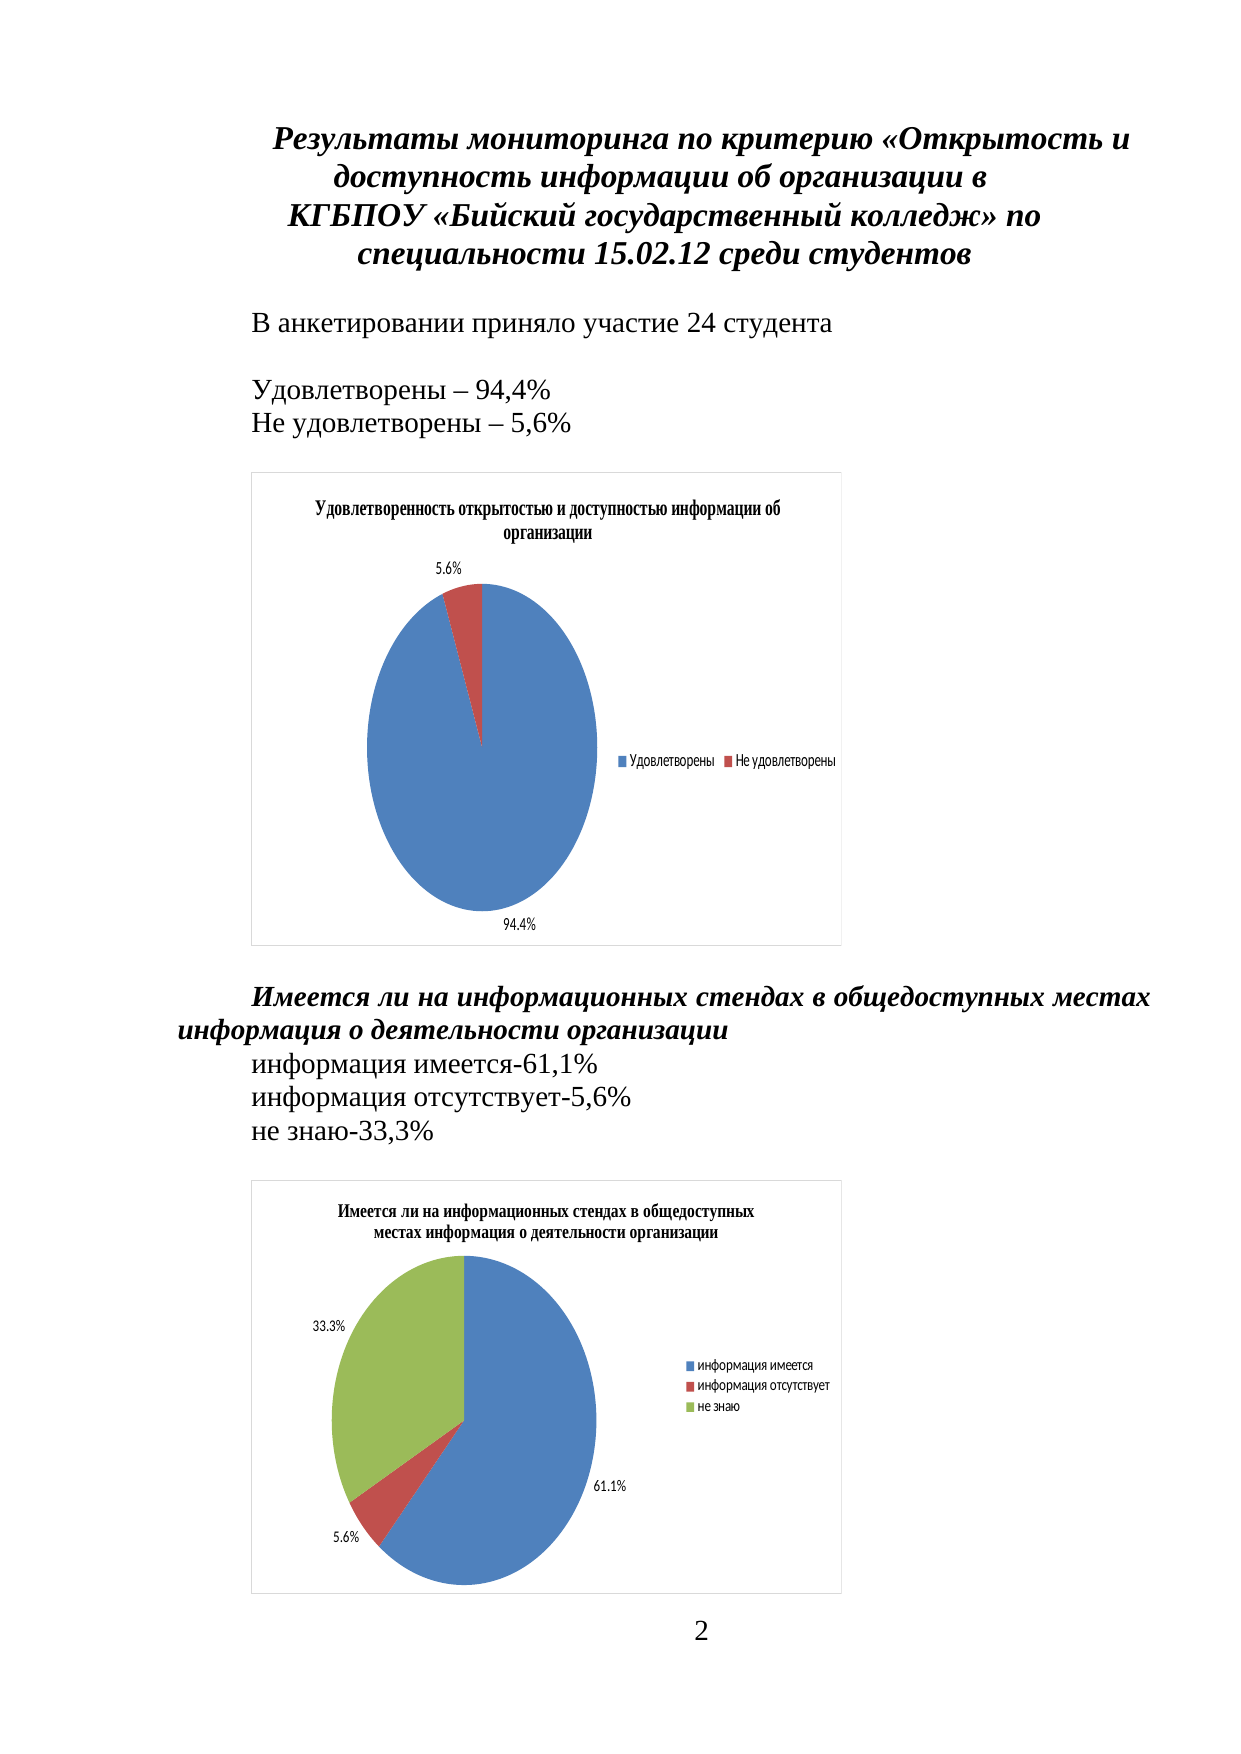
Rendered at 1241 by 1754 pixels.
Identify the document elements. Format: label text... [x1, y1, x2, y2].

text Не удовлетворены – 5,6% [177, 406, 1152, 439]
text информация имеется-61,1% [177, 1046, 1152, 1079]
text не знаю-33,3% [177, 1113, 1152, 1146]
text В анкетировании приняло участие 24 студента [177, 305, 1152, 338]
subtitle Результаты мониторинга по критерию «Открытость и доступность информации об организации в КГБПОУ «Бийский государственный колледж» по специальности 15.02.12 среди студентов [177, 118, 1152, 271]
text Удовлетворены – 94,4% [177, 372, 1152, 406]
text Имеется ли на информационных стендах в общедоступных местах информация о деятельности организации [177, 979, 1152, 1046]
text информация отсутствует-5,6% [177, 1079, 1152, 1113]
